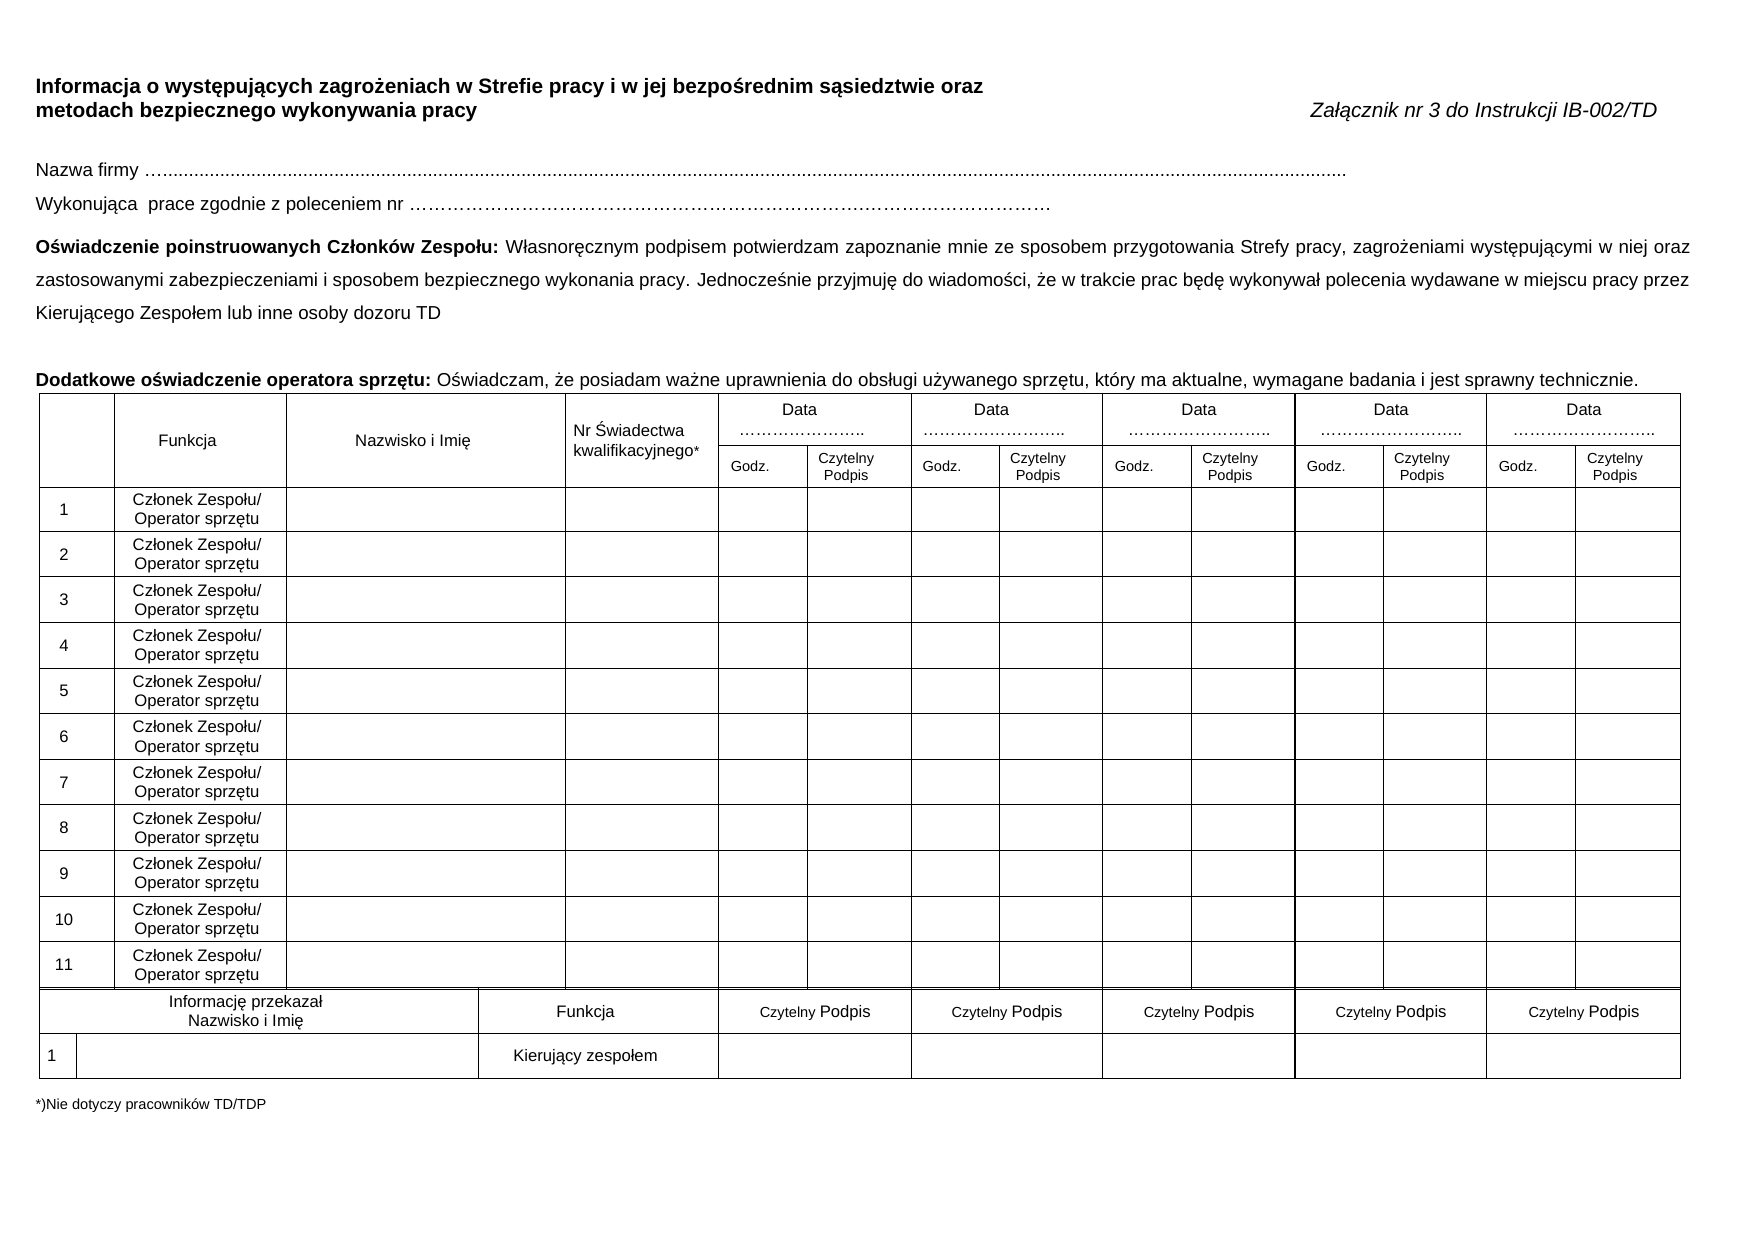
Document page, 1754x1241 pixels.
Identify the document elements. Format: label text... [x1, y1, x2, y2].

table_cell [1487, 805, 1575, 850]
table_cell [1576, 805, 1680, 850]
table_cell [912, 577, 999, 622]
table_cell [566, 897, 718, 941]
table_cell Członek Zespołu/ Operator sprzętu [115, 488, 286, 531]
table_cell [1192, 669, 1294, 713]
table_cell [912, 1034, 1102, 1078]
table_cell [1103, 805, 1191, 850]
table_cell [1296, 897, 1383, 941]
table_cell [287, 488, 565, 531]
table_cell [912, 897, 999, 941]
table_cell [808, 577, 911, 622]
table_cell [1576, 623, 1680, 667]
table_header Data …………………….. [1296, 394, 1486, 445]
table_cell [287, 669, 565, 713]
table_cell [1103, 851, 1191, 896]
table_cell [1103, 532, 1191, 576]
table_cell [1487, 851, 1575, 896]
table_cell [566, 577, 718, 622]
table_cell Godz. [1296, 446, 1383, 487]
table_cell Kierujący zespołem [479, 1034, 718, 1078]
table_cell [719, 669, 807, 713]
table_cell [1487, 577, 1575, 622]
table_cell [1576, 669, 1680, 713]
table_cell [912, 851, 999, 896]
table_cell [912, 669, 999, 713]
table_cell 3 [40, 577, 114, 622]
table_cell [566, 623, 718, 667]
table_cell [287, 532, 565, 576]
table_cell 11 [40, 942, 114, 987]
table_cell [1576, 488, 1680, 531]
table_cell [1103, 1034, 1294, 1078]
table_cell [1384, 760, 1486, 804]
table_cell [1192, 942, 1294, 987]
table_cell 4 [40, 623, 114, 667]
table_cell [719, 942, 807, 987]
table_cell Członek Zespołu/ Operator sprzętu [115, 669, 286, 713]
table_cell [808, 805, 911, 850]
table_cell [1000, 851, 1102, 896]
table_cell [1103, 760, 1191, 804]
table_cell Czytelny Podpis [1487, 990, 1680, 1032]
table_cell [1296, 1034, 1486, 1078]
table_cell Godz. [912, 446, 999, 487]
table_cell [287, 623, 565, 667]
table_header Data …………………….. [912, 394, 1102, 445]
table_cell [1384, 942, 1486, 987]
table_cell [1384, 669, 1486, 713]
text Nazwa firmy ….................................................................................................................................................................................................................................... [35, 158, 1685, 180]
table_cell Członek Zespołu/ Operator sprzętu [115, 942, 286, 987]
table_cell [719, 623, 807, 667]
table_cell 8 [40, 805, 114, 850]
text Wykonująca prace zgodnie z poleceniem nr ……………………………………………………………….………………………… [35, 192, 1685, 214]
table_cell Godz. [719, 446, 807, 487]
table_cell [1487, 623, 1575, 667]
table_cell [287, 577, 565, 622]
table_cell [1487, 669, 1575, 713]
table_cell Członek Zespołu/ Operator sprzętu [115, 623, 286, 667]
table_cell Godz. [1103, 446, 1191, 487]
table_cell [566, 532, 718, 576]
table_cell Czytelny Podpis [1384, 446, 1486, 487]
table_cell [1296, 942, 1383, 987]
table_cell [1384, 851, 1486, 896]
table_cell [1384, 897, 1486, 941]
table_cell [1000, 623, 1102, 667]
table_cell 6 [40, 714, 114, 759]
table_cell [1576, 577, 1680, 622]
text Dodatkowe oświadczenie operatora sprzętu: Oświadczam, że posiadam ważne uprawnienia do obsługi używanego sprzętu, który ma aktualne, wymagane badania i jest sprawny technicznie. [35, 360, 1691, 393]
table_cell [1384, 488, 1486, 531]
table_cell [1487, 1034, 1680, 1078]
table_cell 1 [40, 1034, 76, 1078]
table_cell [1000, 577, 1102, 622]
table_cell [1384, 623, 1486, 667]
table_cell Członek Zespołu/ Operator sprzętu [115, 897, 286, 941]
table_cell [1000, 805, 1102, 850]
table_cell [566, 851, 718, 896]
table_cell [808, 897, 911, 941]
table_cell [287, 760, 565, 804]
table_cell [808, 760, 911, 804]
table_cell [566, 669, 718, 713]
table_cell 9 [40, 851, 114, 896]
table_cell [1192, 714, 1294, 759]
table_cell [1000, 942, 1102, 987]
table_cell [77, 1034, 478, 1078]
table_cell Czytelny Podpis [1000, 446, 1102, 487]
table_cell [1487, 714, 1575, 759]
table_cell [287, 805, 565, 850]
table_cell Czytelny Podpis [912, 990, 1102, 1032]
table_header Data …………………….. [1103, 394, 1294, 445]
text *)Nie dotyczy pracowników TD/TDP [35, 1096, 1658, 1113]
table_header Data …………………….. [1487, 394, 1680, 445]
table_cell 7 [40, 760, 114, 804]
table_cell [1192, 760, 1294, 804]
table_cell [287, 897, 565, 941]
table_header Nr Świadectwa kwalifikacyjnego* [566, 394, 718, 487]
table_cell [1296, 532, 1383, 576]
table_cell [1000, 488, 1102, 531]
table_cell [719, 897, 807, 941]
table_cell [1296, 805, 1383, 850]
table_cell [1296, 714, 1383, 759]
table_cell [1384, 532, 1486, 576]
table_cell [1576, 851, 1680, 896]
table_cell [1384, 714, 1486, 759]
table_cell 2 [40, 532, 114, 576]
table_cell [1384, 577, 1486, 622]
table_cell [1192, 805, 1294, 850]
table_cell Funkcja [479, 990, 718, 1032]
table_cell [808, 488, 911, 531]
table_cell [1487, 760, 1575, 804]
table_cell [1000, 669, 1102, 713]
table_cell [808, 669, 911, 713]
table_cell [1296, 760, 1383, 804]
table_cell [808, 532, 911, 576]
table_cell [1192, 577, 1294, 622]
table_cell [1487, 942, 1575, 987]
table_cell [1296, 851, 1383, 896]
table_cell Członek Zespołu/ Operator sprzętu [115, 760, 286, 804]
table_cell 10 [40, 897, 114, 941]
table_cell [719, 577, 807, 622]
table_cell [912, 623, 999, 667]
table_cell [719, 532, 807, 576]
table_cell [719, 1034, 911, 1078]
table_cell [808, 714, 911, 759]
table_cell Członek Zespołu/ Operator sprzętu [115, 577, 286, 622]
table_cell [1487, 532, 1575, 576]
table_cell [1487, 897, 1575, 941]
table_cell [1000, 760, 1102, 804]
table_cell [287, 942, 565, 987]
table_cell [1103, 488, 1191, 531]
table_cell Członek Zespołu/ Operator sprzętu [115, 532, 286, 576]
table_cell [566, 760, 718, 804]
table_cell [719, 488, 807, 531]
table_cell [1296, 488, 1383, 531]
table_cell Czytelny Podpis [719, 990, 911, 1032]
table_cell [1296, 669, 1383, 713]
table_cell [1000, 714, 1102, 759]
table_cell [719, 714, 807, 759]
table_cell Członek Zespołu/ Operator sprzętu [115, 714, 286, 759]
text Oświadczenie poinstruowanych Członków Zespołu: Własnoręcznym podpisem potwierdzam zapoznanie mnie ze sposobem przygotowania Strefy pracy, zagrożeniami występującymi w niej oraz zastosowanymi zabezpieczeniami i sposobem bezpiecznego wykonania pracy. Jednocześnie przyjmuję do wiadomości, że w trakcie prac będę wykonywał polecenia wydawane w miejscu pracy przez Kierującego Zespołem lub inne osoby dozoru TD [35, 226, 1691, 326]
table_cell [1296, 623, 1383, 667]
table_header [40, 394, 114, 487]
table_cell Członek Zespołu/ Operator sprzętu [115, 851, 286, 896]
table_cell [808, 623, 911, 667]
table_cell [912, 488, 999, 531]
table_cell [287, 851, 565, 896]
table_cell [1103, 942, 1191, 987]
table_cell Informację przekazał Nazwisko i Imię [40, 990, 478, 1032]
table_header Funkcja [115, 394, 286, 487]
table_cell [1384, 805, 1486, 850]
table_cell [566, 488, 718, 531]
table_cell [1103, 897, 1191, 941]
table_cell [719, 805, 807, 850]
table_cell [912, 760, 999, 804]
table_cell [912, 805, 999, 850]
table_cell 1 [40, 488, 114, 531]
table_cell [1576, 760, 1680, 804]
table_cell [808, 851, 911, 896]
table_cell [1192, 851, 1294, 896]
table_cell [1192, 623, 1294, 667]
table_cell Czytelny Podpis [1103, 990, 1294, 1032]
table_cell [1103, 714, 1191, 759]
table_cell [719, 760, 807, 804]
table_header Data ………………….. [719, 394, 911, 445]
table_cell [566, 714, 718, 759]
table_cell Czytelny Podpis [808, 446, 911, 487]
table_cell Godz. [1487, 446, 1575, 487]
table_cell [1487, 488, 1575, 531]
table_cell Członek Zespołu/ Operator sprzętu [115, 805, 286, 850]
table_cell Czytelny Podpis [1296, 990, 1486, 1032]
table_cell [287, 714, 565, 759]
table_cell [1000, 897, 1102, 941]
table_header Nazwisko i Imię [287, 394, 565, 487]
table_cell 5 [40, 669, 114, 713]
table_cell [566, 942, 718, 987]
table_cell [1103, 669, 1191, 713]
table_cell [912, 714, 999, 759]
table_cell [719, 851, 807, 896]
table_cell Czytelny Podpis [1192, 446, 1294, 487]
table_cell [808, 942, 911, 987]
table_cell [1296, 577, 1383, 622]
table_cell [1103, 623, 1191, 667]
table_cell [566, 805, 718, 850]
table_cell [1192, 897, 1294, 941]
table_cell [1192, 488, 1294, 531]
table_cell [912, 942, 999, 987]
table_cell Czytelny Podpis [1576, 446, 1680, 487]
table_cell [912, 532, 999, 576]
table_cell [1576, 714, 1680, 759]
table_cell [1576, 942, 1680, 987]
table_cell [1576, 897, 1680, 941]
table_cell [1576, 532, 1680, 576]
table_cell [1103, 577, 1191, 622]
table_cell [1000, 532, 1102, 576]
table_cell [1192, 532, 1294, 576]
